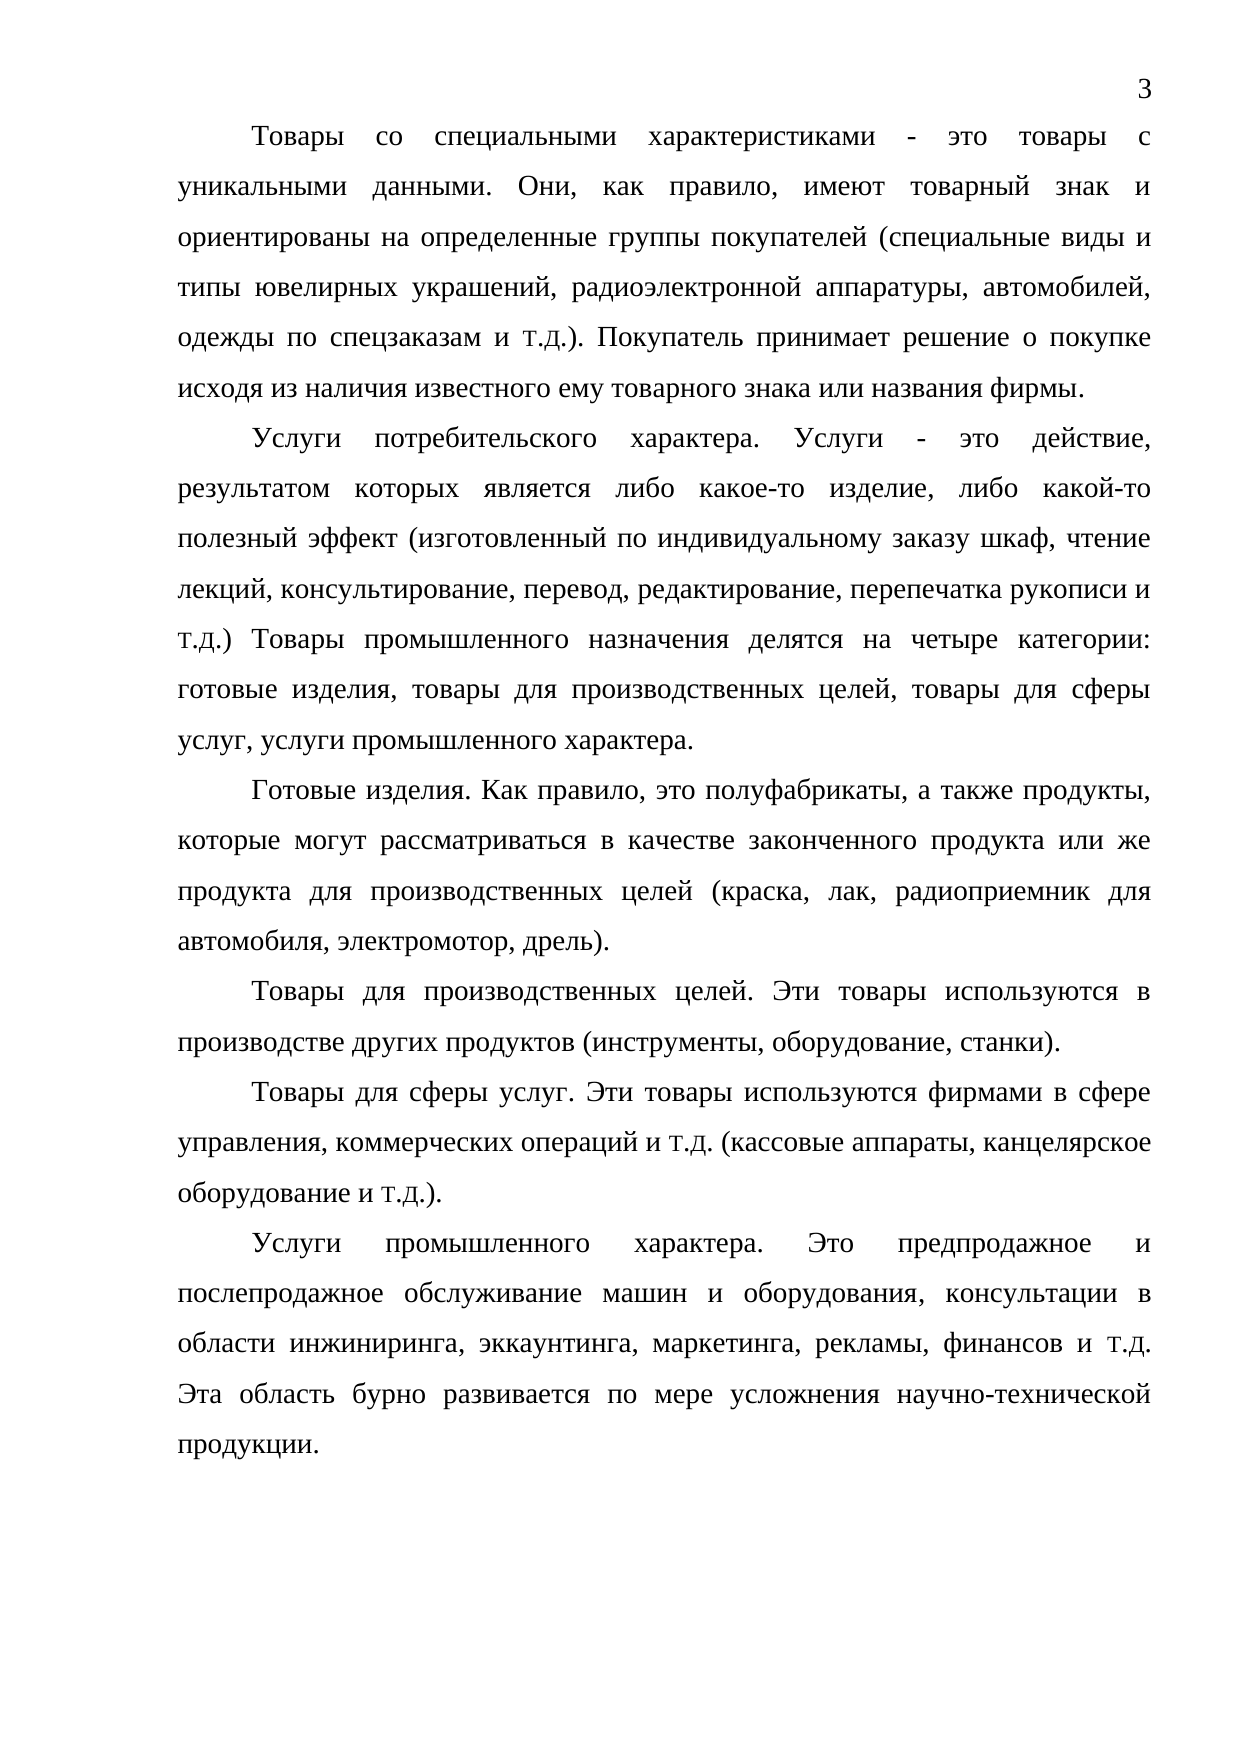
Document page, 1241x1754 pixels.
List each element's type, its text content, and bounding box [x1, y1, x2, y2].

text Услуги потребительского характера. Услуги - это действие, результатом которых является либо какое-то изделие, либо какой-то полезный эффект (изготовленный по индивидуальному заказу шкаф, чтение лекций, консультирование, перевод, редактирование, перепечатка рукописи и т.д.) Товары промышленного назначения делятся на четыре категории: готовые изделия, товары для производственных целей, товары для сферы услуг, услуги промышленного характера. [177, 420, 1152, 755]
text Товары для сферы услуг. Эти товары используются фирмами в сфере управления, коммерческих операций и т.д. (кассовые аппараты, канцелярское оборудование и т.д.). [177, 1074, 1152, 1208]
text Услуги промышленного характера. Это предпродажное и послепродажное обслуживание машин и оборудования, консультации в области инжиниринга, эккаунтинга, маркетинга, рекламы, финансов и т.д. Эта область бурно развивается по мере усложнения научно-технической продукции. [177, 1225, 1152, 1460]
text Готовые изделия. Как правило, это полуфабрикаты, а также продукты, которые могут рассматриваться в качестве законченного продукта или же продукта для производственных целей (краска, лак, радиоприемник для автомобиля, электромотор, дрель). [177, 772, 1152, 957]
text Товары для производственных целей. Эти товары используются в производстве других продуктов (инструменты, оборудование, станки). [177, 973, 1152, 1057]
text Товары со специальными характеристиками - это товары с уникальными данными. Они, как правило, имеют товарный знак и ориентированы на определенные группы покупателей (специальные виды и типы ювелирных украшений, радиоэлектронной аппаратуры, автомобилей, одежды по спецзаказам и т.д.). Покупатель принимает решение о покупке исходя из наличия известного ему товарного знака или названия фирмы. [177, 118, 1152, 403]
